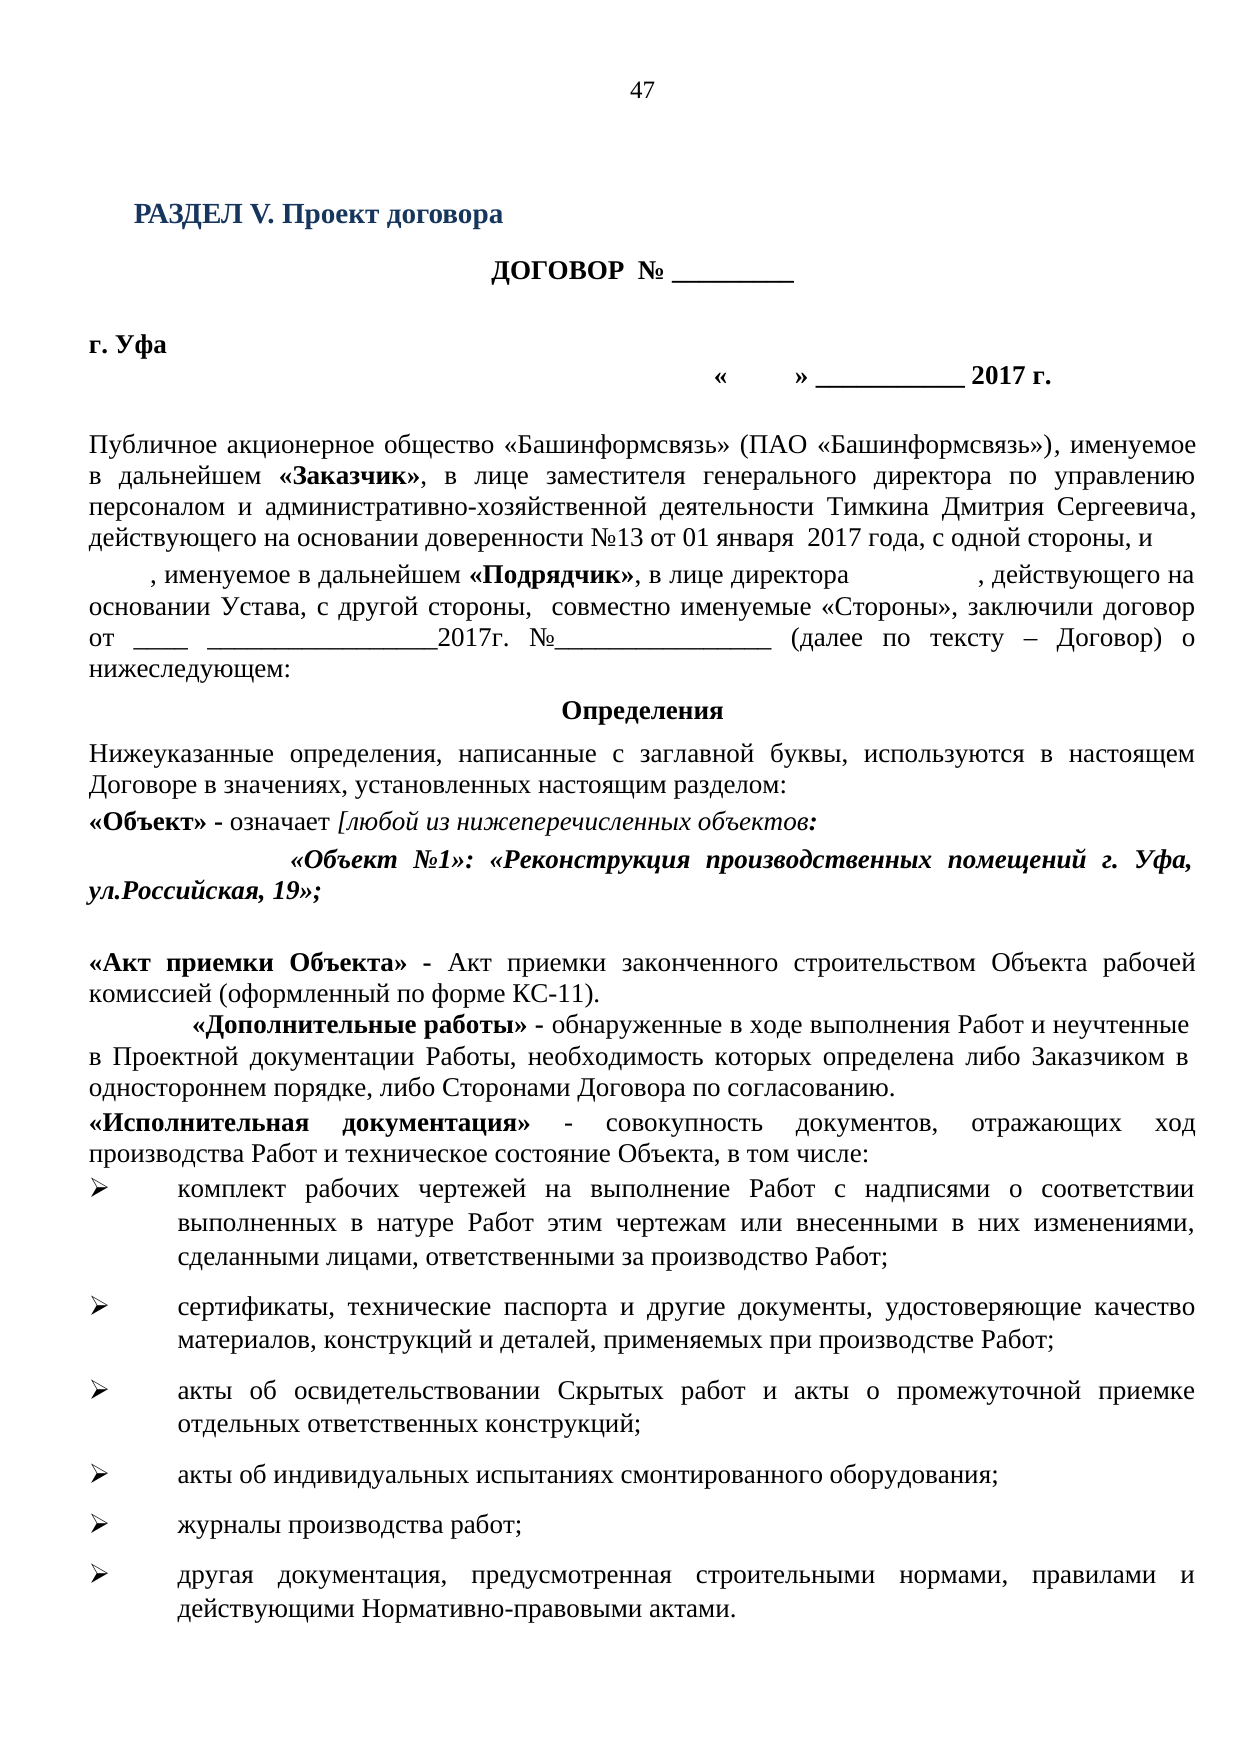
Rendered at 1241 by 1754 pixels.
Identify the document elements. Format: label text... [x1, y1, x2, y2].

text «Объект» - означает [любой из нижеперечисленных объектов: [89, 805, 1196, 836]
text Определения [89, 694, 1196, 726]
text , именуемое в дальнейшем «Подрядчик», в лице директора , действующего на основании Устава, с другой стороны, совместно именуемые «Стороны», заключили договор от ____ _________________2017г. №________________ (далее по тексту – Договор) о нижеследующем: [89, 558, 1196, 683]
list комплект рабочих чертежей на выполнение Работ с надписями о соответствии выполненных в натуре Работ этим чертежам или внесенными в них изменениями, сделанными лицами, ответственными за производство Работ; [89, 1173, 1196, 1271]
list акты об индивидуальных испытаниях смонтированного оборудования; [89, 1458, 1196, 1489]
text Нижеуказанные определения, написанные с заглавной буквы, используются в настоящем Договоре в значениях, установленных настоящим разделом: [89, 737, 1196, 799]
text ДОГОВОР № _________ [89, 254, 1196, 286]
list журналы производства работ; [89, 1508, 1196, 1539]
text « » ___________ 2017 г. [89, 359, 1196, 390]
text Публичное акционерное общество «Башинформсвязь» (ПАО «Башинформсвязь»), именуемое в дальнейшем «Заказчик», в лице заместителя генерального директора по управлению персоналом и административно-хозяйственной деятельности Тимкина Дмитрия Сергеевича, действующего на основании доверенности №13 от 01 января 2017 года, с одной стороны, и [89, 428, 1196, 552]
text «Дополнительные работы» - обнаруженные в ходе выполнения Работ и неучтенные в Проектной документации Работы, необходимость которых определена либо Заказчиком в одностороннем порядке, либо Сторонами Договора по согласованию. [89, 1008, 1190, 1102]
text «Объект №1»: «Реконструкция производственных помещений г. Уфа, ул.Российская, 19»; [89, 843, 1196, 905]
subtitle РАЗДЕЛ V. Проект договора [134, 196, 1196, 229]
text «Акт приемки Объекта» - Акт приемки законченного строительством Объекта рабочей комиссией (оформленный по форме КС-11). [89, 946, 1196, 1008]
text «Исполнительная документация» - совокупность документов, отражающих ход производства Работ и техническое состояние Объекта, в том числе: [89, 1106, 1196, 1168]
list сертификаты, технические паспорта и другие документы, удостоверяющие качество материалов, конструкций и деталей, применяемых при производстве Работ; [89, 1290, 1196, 1355]
list акты об освидетельствовании Скрытых работ и акты о промежуточной приемке отдельных ответственных конструкций; [89, 1374, 1196, 1439]
text г. Уфа [89, 328, 1196, 359]
list другая документация, предусмотренная строительными нормами, правилами и действующими Нормативно-правовыми актами. [89, 1558, 1196, 1623]
